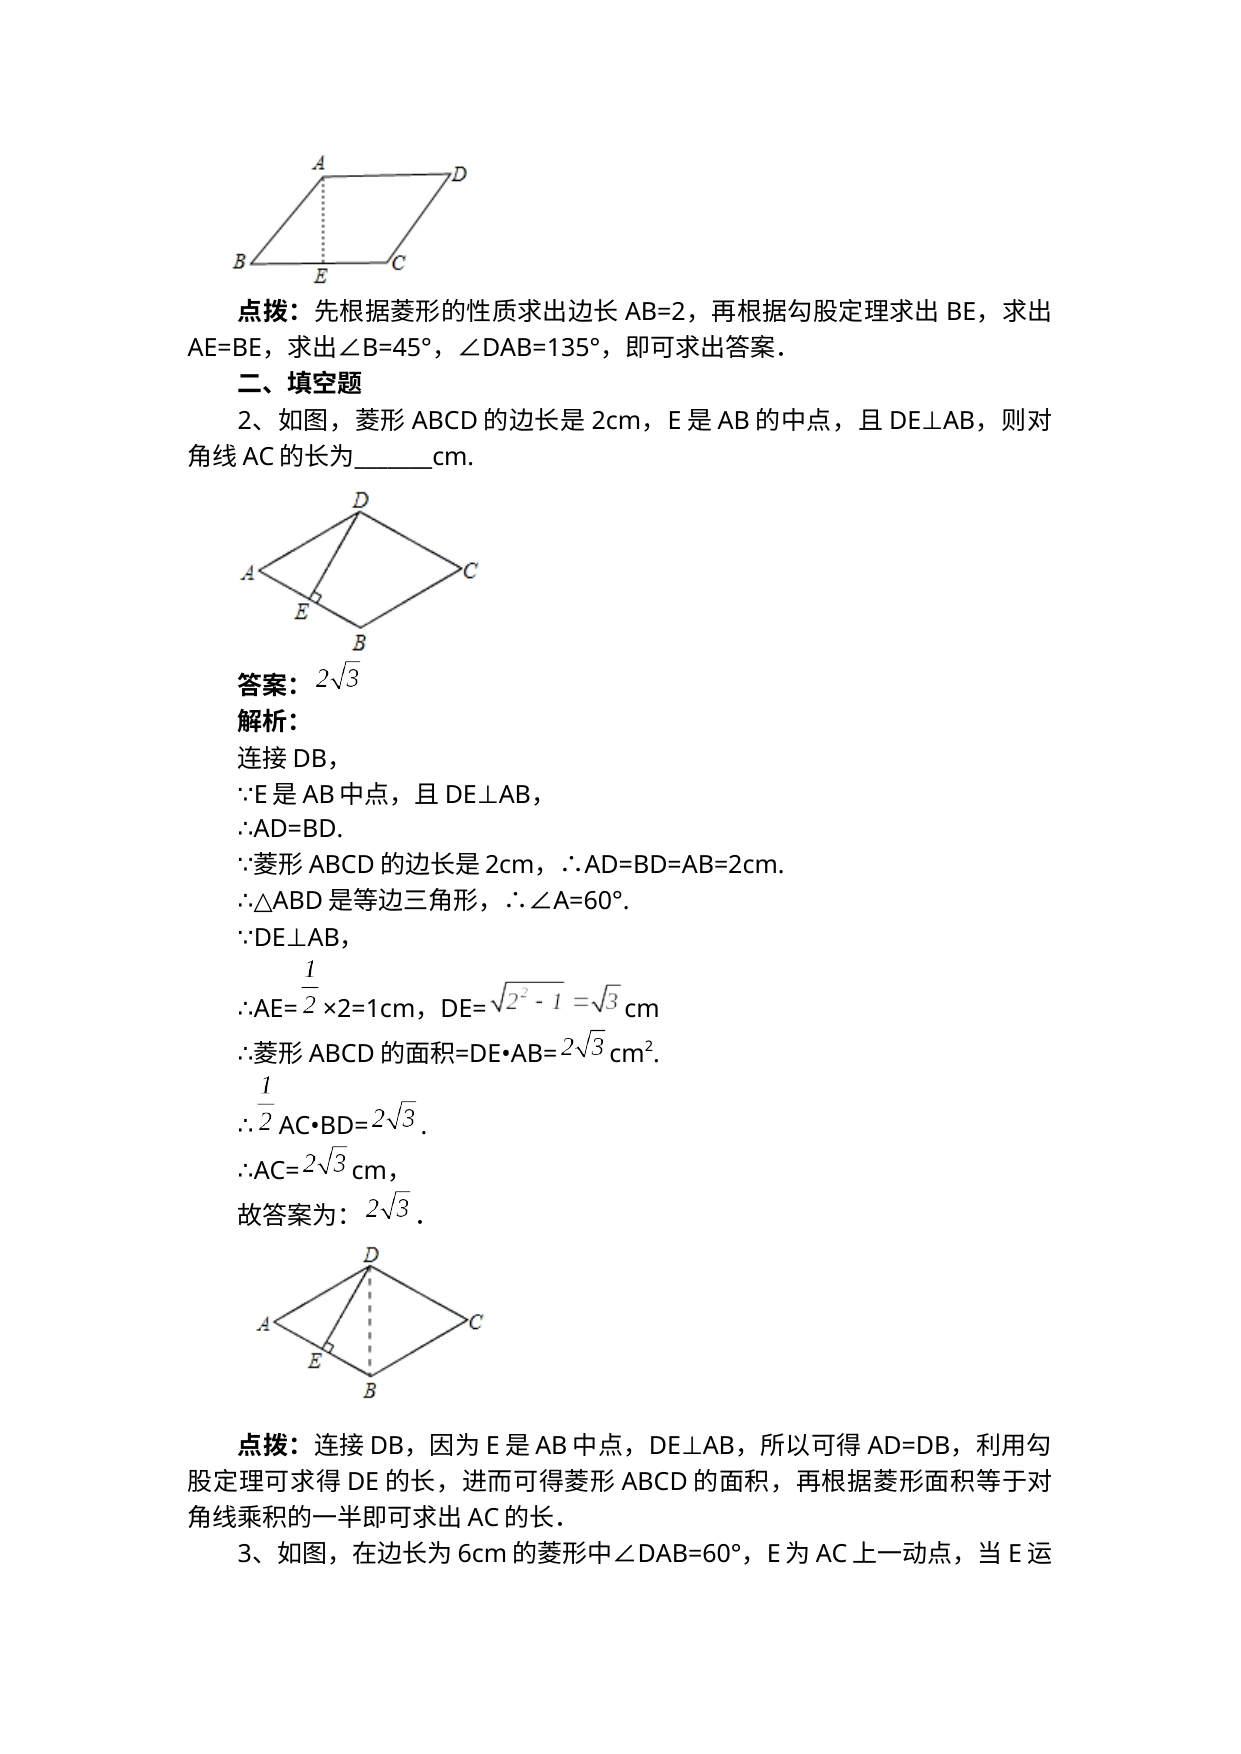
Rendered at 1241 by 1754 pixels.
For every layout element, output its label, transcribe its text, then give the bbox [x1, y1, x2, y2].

text 二、填空题 [187, 364, 1053, 400]
text 解析： [187, 702, 1053, 738]
text ∴△ABD是等边三角形，∴∠A=60°. [187, 881, 1053, 917]
text ∴AE=×2=1cm，DE=cm [187, 953, 1053, 1025]
text ∴AC•BD=. [187, 1070, 1053, 1142]
text 点拨：先根据菱形的性质求出边长AB=2，再根据勾股定理求出BE，求出AE=BE，求出∠B=45°，∠DAB=135°，即可求出答案． [187, 291, 1053, 364]
text ∵菱形ABCD的边长是2cm，∴AD=BD=AB=2cm. [187, 844, 1053, 881]
picture [231, 1231, 491, 1425]
text ∵E是AB中点，且DE⊥AB， [187, 774, 1053, 811]
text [187, 1534, 1053, 1570]
picture [231, 150, 477, 292]
text ∴AD=BD. [187, 811, 1053, 844]
text 答案： [187, 657, 1053, 702]
picture [231, 472, 491, 657]
text 点拨：连接DB，因为E是AB中点，DE⊥AB，所以可得AD=DB，利用勾股定理可求得DE的长，进而可得菱形ABCD的面积，再根据菱形面积等于对角线乘积的一半即可求出AC的长． [187, 1425, 1053, 1534]
text ∵DE⊥AB， [187, 917, 1053, 953]
text 故答案为：． [187, 1187, 1053, 1231]
text 2、如图，菱形ABCD的边长是2cm，E是AB的中点，且DE⊥AB，则对角线AC的长为_______cm. [187, 400, 1053, 473]
text 连接DB， [187, 738, 1053, 774]
text ∴菱形ABCD的面积=DE•AB=cm2. [187, 1025, 1053, 1070]
text ∴AC=cm， [187, 1142, 1053, 1187]
